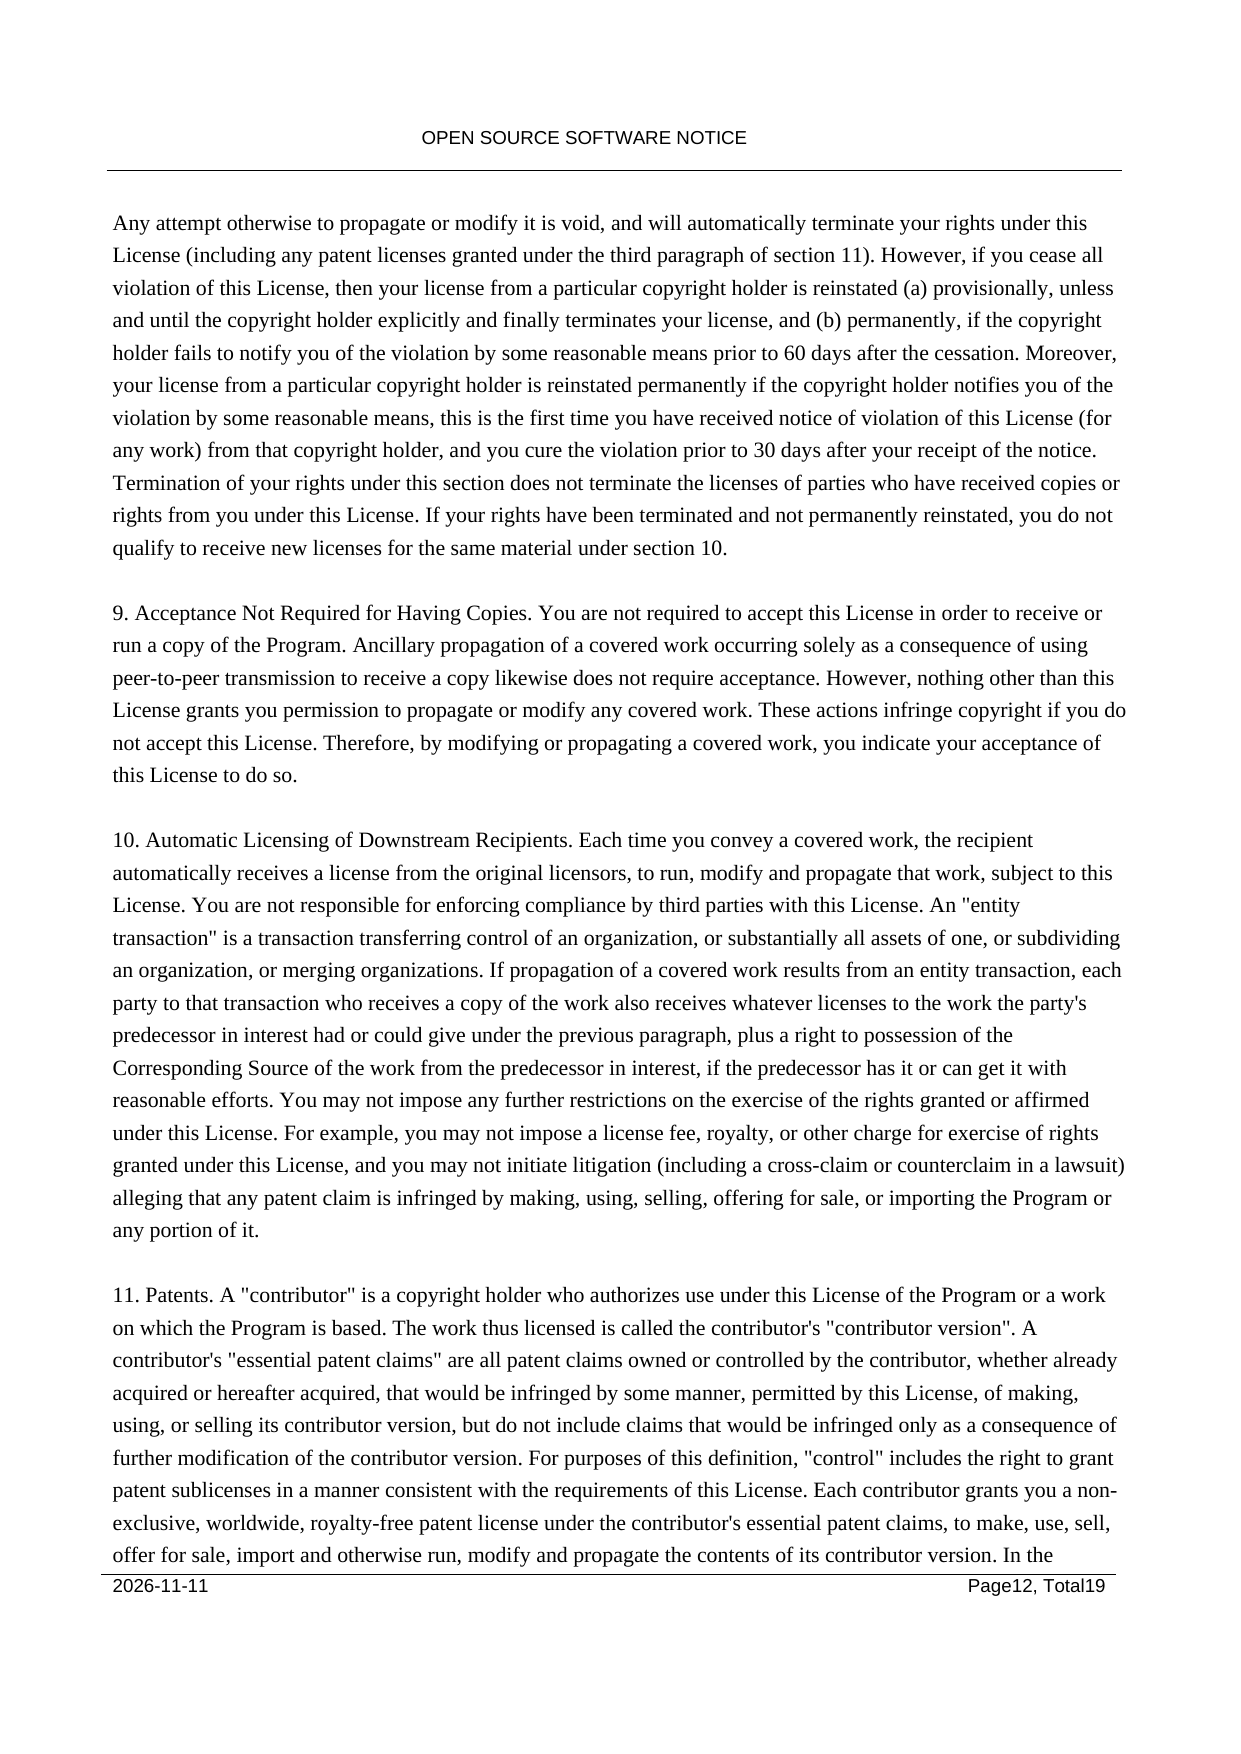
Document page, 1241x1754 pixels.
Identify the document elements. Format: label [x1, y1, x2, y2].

text [112, 206, 1128, 1571]
